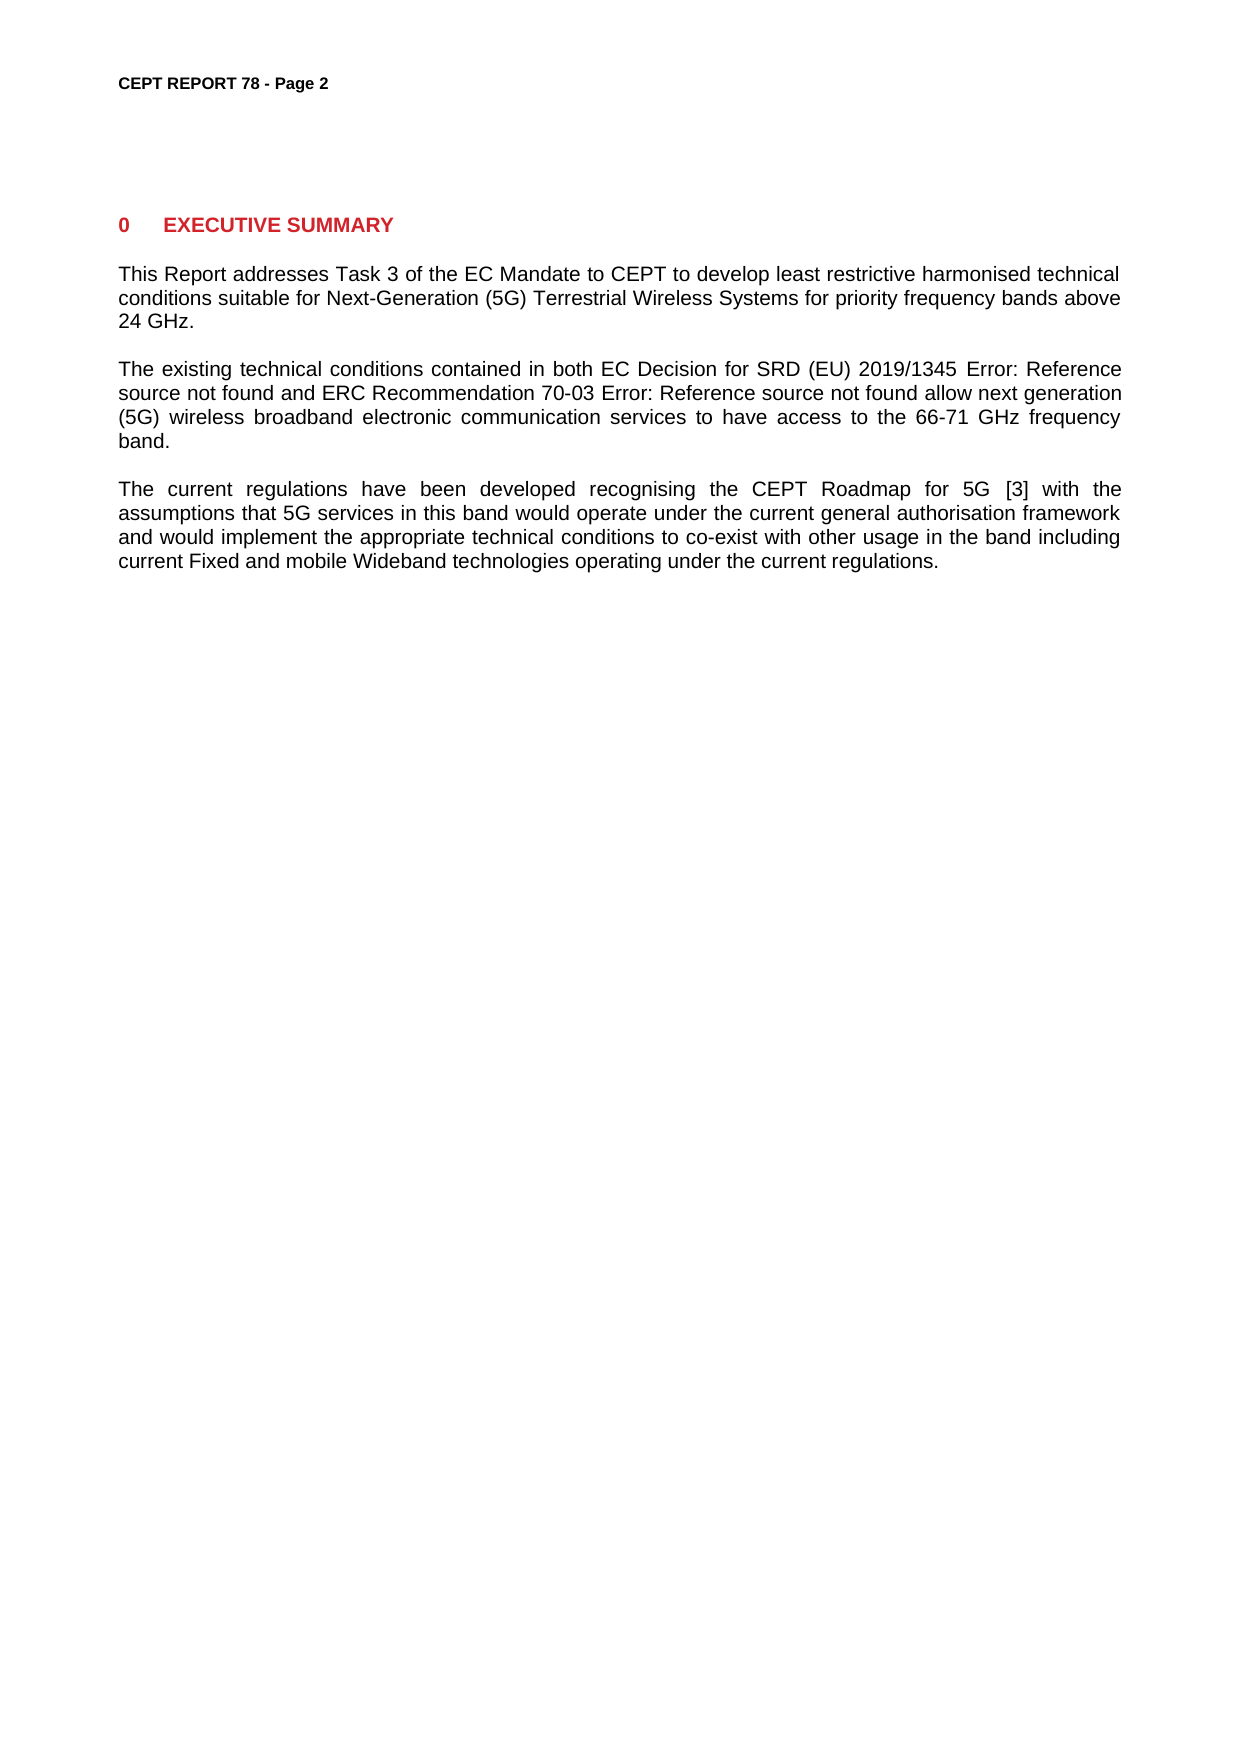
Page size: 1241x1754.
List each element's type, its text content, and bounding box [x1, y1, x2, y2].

subtitle Executive summary [118, 212, 1122, 236]
text The current regulations have been developed recognising the CEPT Roadmap for 5G [3] with the assumptions that 5G services in this band would operate under the current general authorisation framework and would implement the appropriate technical conditions to co-exist with other usage in the band including current Fixed and mobile Wideband technologies operating under the current regulations. [118, 477, 1122, 573]
text This Report addresses Task 3 of the EC Mandate to CEPT to develop least restrictive harmonised technical conditions suitable for Next-Generation (5G) Terrestrial Wireless Systems for priority frequency bands above 24 GHz. [118, 261, 1122, 333]
